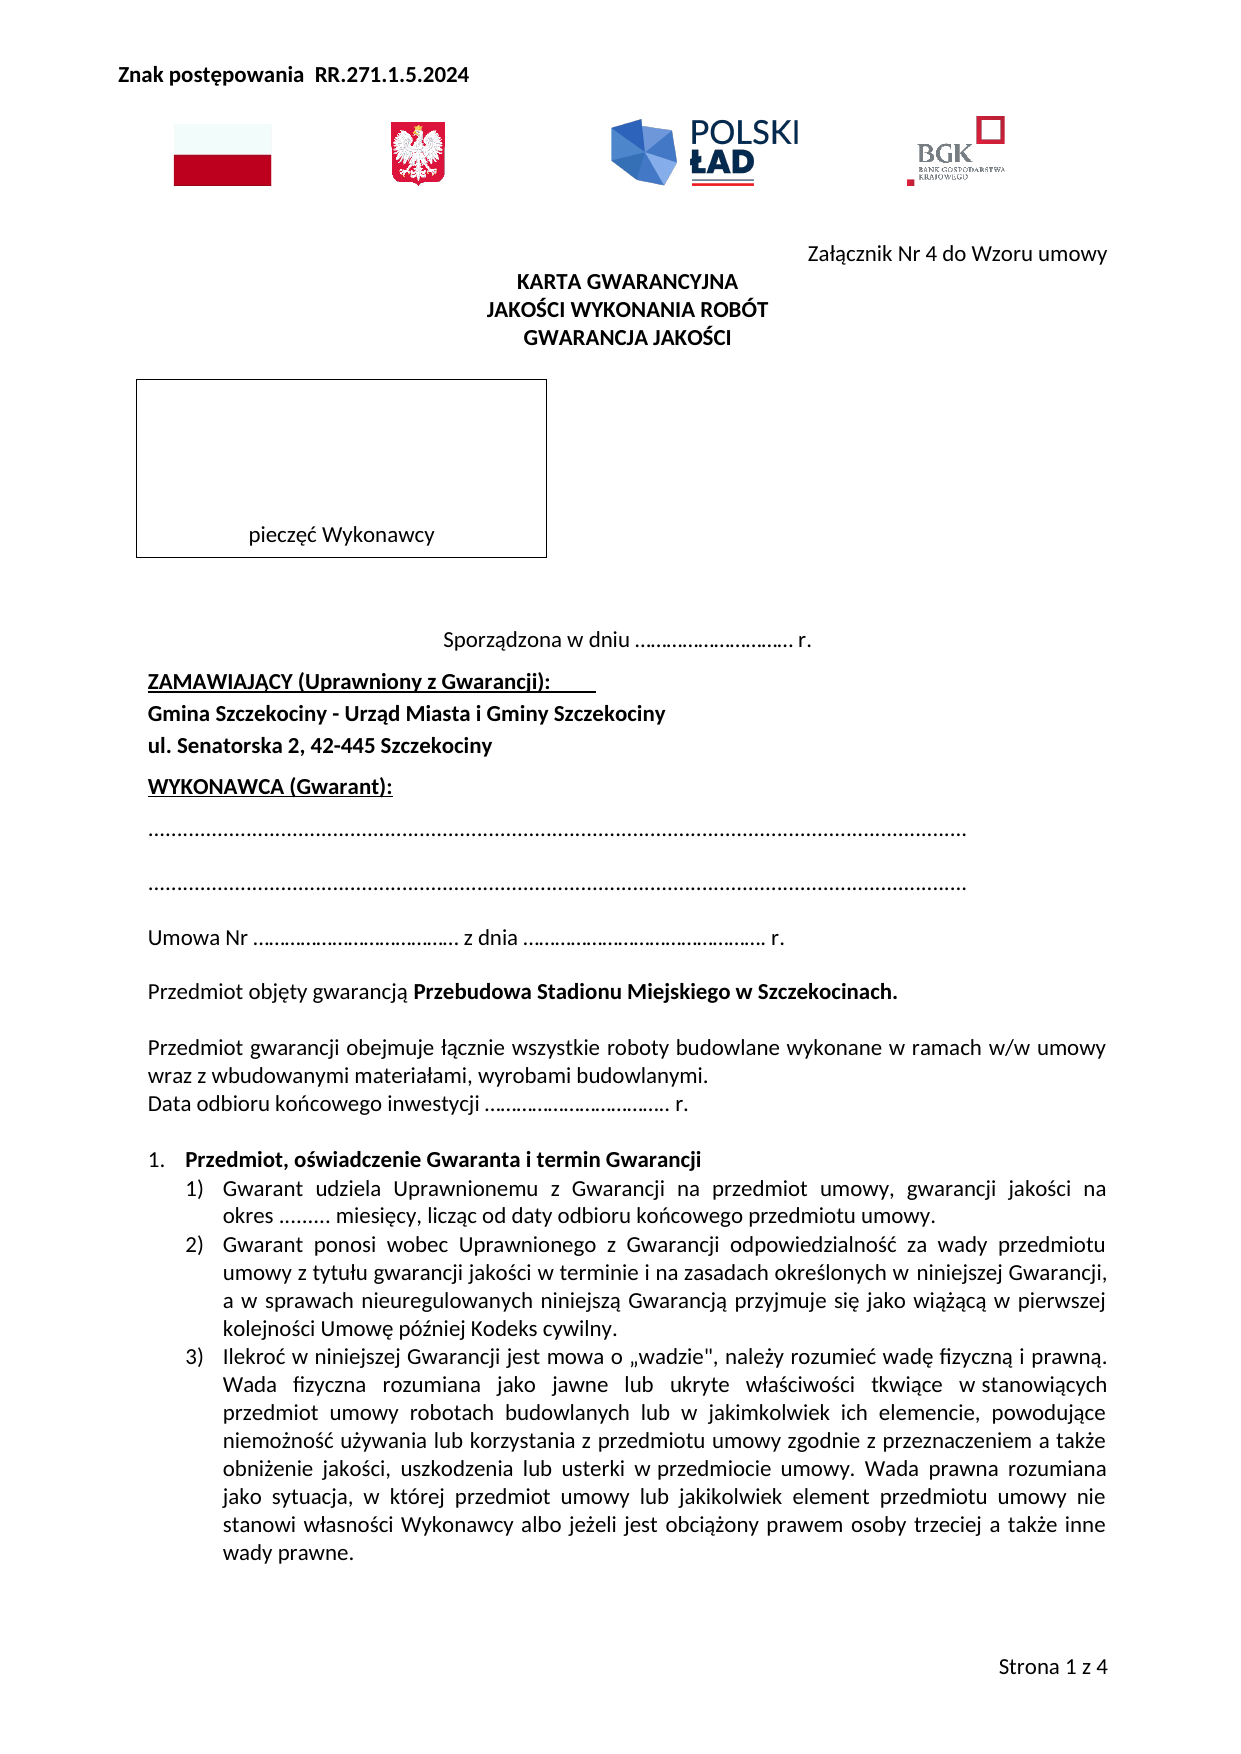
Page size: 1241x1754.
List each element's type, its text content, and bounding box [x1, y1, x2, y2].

table_header pieczęć Wykonawcy [137, 380, 546, 557]
list Przedmiot, oświadczenie Gwaranta i termin Gwarancji [148, 1146, 1107, 1174]
text Załącznik Nr 4 do Wzoru umowy [148, 239, 1107, 267]
text Gmina Szczekociny - Urząd Miasta i Gminy Szczekociny [148, 699, 1107, 727]
list Gwarant ponosi wobec Uprawnionego z Gwarancji odpowiedzialność za wady przedmiotu umowy z tytułu gwarancji jakości w terminie i na zasadach określonych w niniejszej Gwarancji, a w sprawach nieuregulowanych niniejszą Gwarancją przyjmuje się jako wiążącą w pierwszej kolejności Umowę później Kodeks cywilny. [185, 1230, 1107, 1342]
text WYKONAWCA (Gwarant): .............................................................................................................................................. [148, 772, 1107, 842]
text JAKOŚCI WYKONANIA ROBÓT [148, 295, 1107, 323]
text Umowa Nr ………………………………… z dnia ………………………………………. r. [148, 923, 1107, 951]
picture [907, 116, 1005, 186]
picture [173, 124, 272, 186]
text GWARANCJA JAKOŚCI [148, 323, 1107, 351]
picture [611, 119, 798, 186]
text Przedmiot gwarancji obejmuje łącznie wszystkie roboty budowlane wykonane w ramach w/w umowy wraz z wbudowanymi materiałami, wyrobami budowlanymi. [148, 1033, 1107, 1089]
picture [391, 122, 445, 186]
list Gwarant udziela Uprawnionemu z Gwarancji na przedmiot umowy, gwarancji jakości na okres ......... miesięcy, licząc od daty odbioru końcowego przedmiotu umowy. [185, 1174, 1107, 1230]
text Przedmiot objęty gwarancją Przebudowa Stadionu Miejskiego w Szczekocinach. [148, 977, 1107, 1005]
text Data odbioru końcowego inwestycji …………………………….. r. [148, 1089, 1107, 1118]
text KARTA GWARANCYJNA [148, 267, 1107, 295]
text ul. Senatorska 2, 42-445 Szczekociny [148, 731, 1107, 759]
text .............................................................................................................................................. [148, 868, 1107, 896]
list Ilekroć w niniejszej Gwarancji jest mowa o „wadzie", należy rozumieć wadę fizyczną i prawną. Wada fizyczna rozumiana jako jawne lub ukryte właściwości tkwiące w stanowiących przedmiot umowy robotach budowlanych lub w jakimkolwiek ich elemencie, powodujące niemożność używania lub korzystania z przedmiotu umowy zgodnie z przeznaczeniem a także obniżenie jakości, uszkodzenia lub usterki w przedmiocie umowy. Wada prawna rozumiana jako sytuacja, w której przedmiot umowy lub jakikolwiek element przedmiotu umowy nie stanowi własności Wykonawcy albo jeżeli jest obciążony prawem osoby trzeciej a także inne wady prawne. [185, 1342, 1107, 1566]
text ZAMAWIAJĄCY (Uprawniony z Gwarancji): [148, 667, 1107, 695]
text Sporządzona w dniu ………………………… r. [148, 625, 1107, 653]
